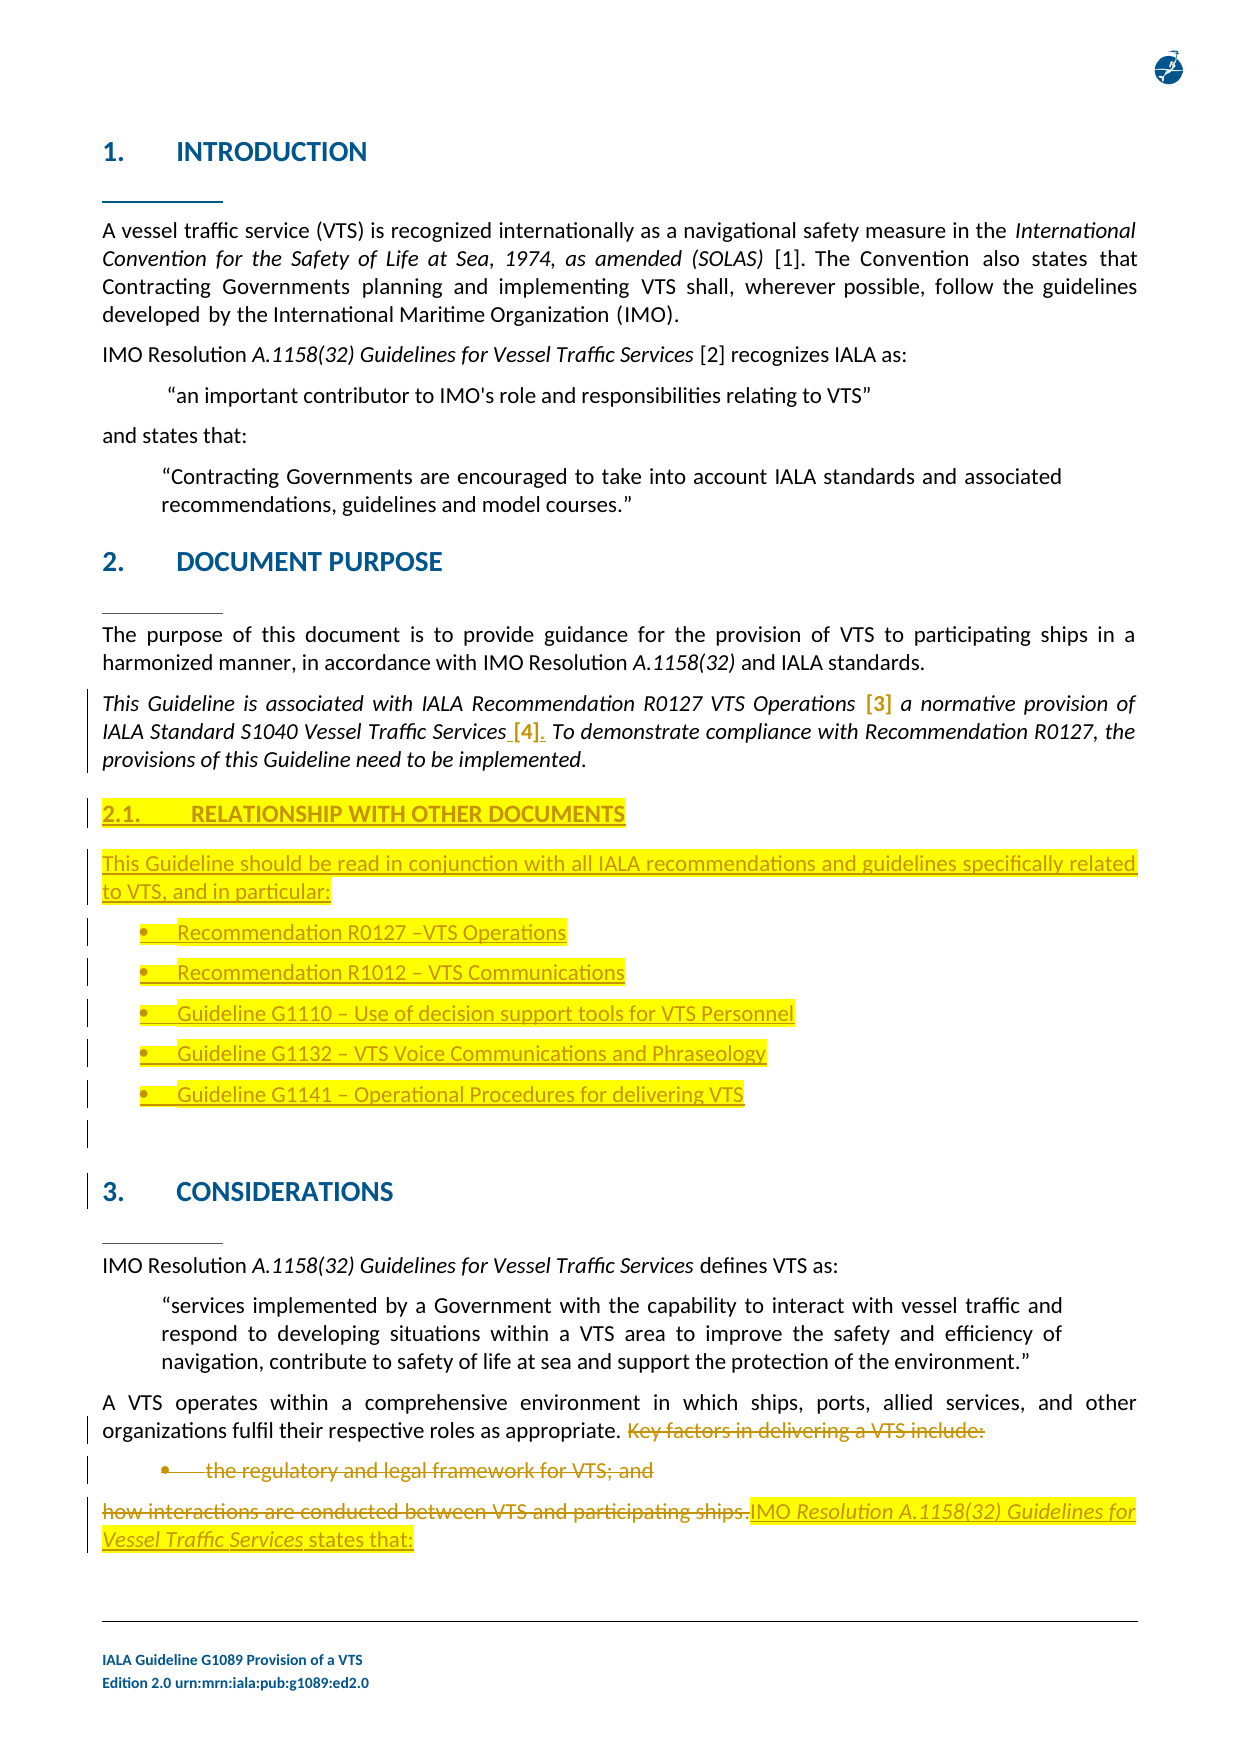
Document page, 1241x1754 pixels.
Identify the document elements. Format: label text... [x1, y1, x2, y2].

text and states that: [102, 421, 1138, 449]
subtitle DOCUMENT PURPOSE [102, 543, 1138, 579]
text This Guideline is associated with IALA Recommendation R0127 VTS Operations [3] a normative provision of IALA Standard S1040 Vessel Traffic Services[4] To demonstrate compliance with Recommendation R0127, the provisions of this Guideline need to be implemented. [102, 689, 1138, 773]
text IMO Resolution A.1158(32) Guidelines for Vessel Traffic Services [2] recognizes IALA as: [102, 340, 1138, 368]
text The purpose of this document is to provide guidance for the provision of VTS to participating ships in a harmonized manner, in accordance with IMO Resolution A.1158(32) and IALA standards. [102, 620, 1138, 676]
text “services implemented by a Government with the capability to interact with vessel traffic and respond to developing situations within a VTS area to improve the safety and efficiency of navigation, contribute to safety of life at sea and support the protection of the environment.” [161, 1291, 1064, 1375]
text A VTS operates within a comprehensive environment in which ships, ports, allied services, and other organizations fulfil their respective roles as appropriate. [102, 1388, 1138, 1444]
text “an important contributor to IMO's role and responsibilities relating to VTS” [161, 381, 1064, 409]
text “Contracting Governments are encouraged to take into account IALA standards and associated recommendations, guidelines and model courses.” [161, 462, 1064, 518]
text A vessel traffic service (VTS) is recognized internationally as a navigational safety measure in the International Convention for the Safety of Life at Sea, 1974, as amended (SOLAS) [1]. The Convention also states that Contracting Governments planning and implementing VTS shall, wherever possible, follow the guidelines developed by the International Maritime Organization (IMO). [102, 216, 1138, 328]
text IMO Resolution A.1158(32) Guidelines for Vessel Traffic Services defines VTS as: [102, 1251, 1138, 1279]
subtitle CONSIDERATIONS [102, 1173, 1138, 1209]
subtitle INTRODUCTION [102, 133, 1138, 169]
picture [1123, 0, 1241, 119]
